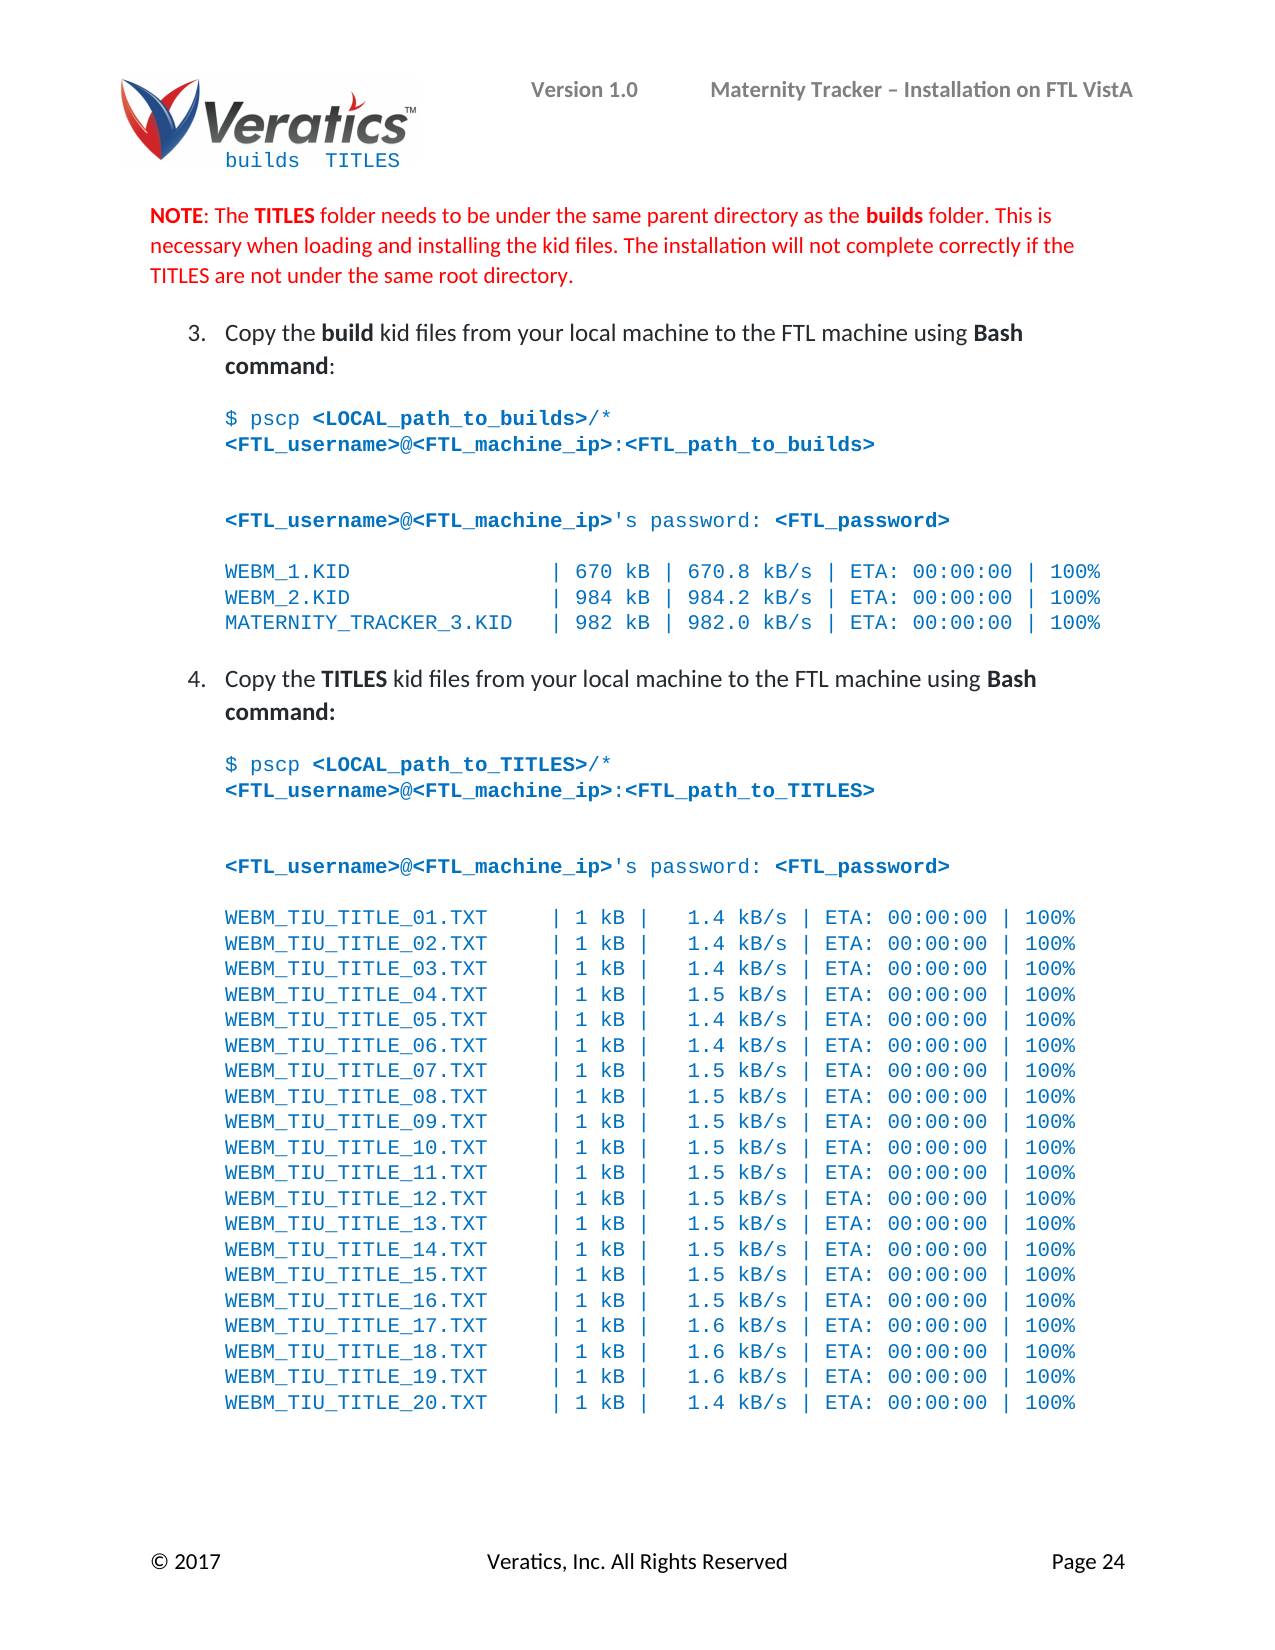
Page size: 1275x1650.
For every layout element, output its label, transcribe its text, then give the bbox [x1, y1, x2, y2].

text WEBM_TIU_TITLE_09.TXT | 1 kB | 1.5 kB/s | ETA: 00:00:00 | 100% [225, 1111, 1125, 1135]
text MATERNITY_TRACKER_3.KID | 982 kB | 982.0 kB/s | ETA: 00:00:00 | 100% [225, 612, 1125, 636]
text $ pscp <LOCAL_path_to_TITLES>/* <FTL_username>@<FTL_machine_ip>:<FTL_path_to_TITLES> [225, 754, 1125, 803]
text WEBM_TIU_TITLE_04.TXT | 1 kB | 1.5 kB/s | ETA: 00:00:00 | 100% [225, 984, 1125, 1007]
text WEBM_TIU_TITLE_06.TXT | 1 kB | 1.4 kB/s | ETA: 00:00:00 | 100% [225, 1035, 1125, 1058]
text builds TITLES [225, 150, 1125, 174]
text WEBM_TIU_TITLE_14.TXT | 1 kB | 1.5 kB/s | ETA: 00:00:00 | 100% [225, 1239, 1125, 1263]
text WEBM_TIU_TITLE_15.TXT | 1 kB | 1.5 kB/s | ETA: 00:00:00 | 100% [225, 1264, 1125, 1288]
text WEBM_TIU_TITLE_11.TXT | 1 kB | 1.5 kB/s | ETA: 00:00:00 | 100% [225, 1162, 1125, 1186]
text NOTE: The TITLES folder needs to be under the same parent directory as the builds folder. This is necessary when loading and installing the kid files. The installation will not complete correctly if the TITLES are not under the same root directory. [150, 201, 1125, 289]
text WEBM_TIU_TITLE_18.TXT | 1 kB | 1.6 kB/s | ETA: 00:00:00 | 100% [225, 1341, 1125, 1365]
text WEBM_TIU_TITLE_13.TXT | 1 kB | 1.5 kB/s | ETA: 00:00:00 | 100% [225, 1213, 1125, 1237]
text WEBM_TIU_TITLE_01.TXT | 1 kB | 1.4 kB/s | ETA: 00:00:00 | 100% [225, 907, 1125, 931]
text WEBM_2.KID | 984 kB | 984.2 kB/s | ETA: 00:00:00 | 100% [225, 587, 1125, 610]
text WEBM_TIU_TITLE_20.TXT | 1 kB | 1.4 kB/s | ETA: 00:00:00 | 100% [225, 1392, 1125, 1416]
list Copy the TITLES kid files from your local machine to the FTL machine using Bash command: [187, 663, 1125, 727]
text WEBM_TIU_TITLE_02.TXT | 1 kB | 1.4 kB/s | ETA: 00:00:00 | 100% [225, 933, 1125, 956]
text WEBM_TIU_TITLE_05.TXT | 1 kB | 1.4 kB/s | ETA: 00:00:00 | 100% [225, 1009, 1125, 1033]
text WEBM_TIU_TITLE_07.TXT | 1 kB | 1.5 kB/s | ETA: 00:00:00 | 100% [225, 1060, 1125, 1084]
text WEBM_TIU_TITLE_19.TXT | 1 kB | 1.6 kB/s | ETA: 00:00:00 | 100% [225, 1367, 1125, 1390]
text WEBM_1.KID | 670 kB | 670.8 kB/s | ETA: 00:00:00 | 100% [225, 561, 1125, 585]
text WEBM_TIU_TITLE_10.TXT | 1 kB | 1.5 kB/s | ETA: 00:00:00 | 100% [225, 1137, 1125, 1161]
text $ pscp <LOCAL_path_to_builds>/* <FTL_username>@<FTL_machine_ip>:<FTL_path_to_builds> [225, 408, 1125, 457]
list Copy the build kid files from your local machine to the FTL machine using Bash command: [187, 317, 1125, 381]
text <FTL_username>@<FTL_machine_ip>'s password: <FTL_password> [225, 510, 1125, 534]
text <FTL_username>@<FTL_machine_ip>'s password: <FTL_password> [225, 856, 1125, 880]
text WEBM_TIU_TITLE_12.TXT | 1 kB | 1.5 kB/s | ETA: 00:00:00 | 100% [225, 1188, 1125, 1212]
picture [118, 75, 419, 162]
text WEBM_TIU_TITLE_16.TXT | 1 kB | 1.5 kB/s | ETA: 00:00:00 | 100% [225, 1290, 1125, 1314]
text WEBM_TIU_TITLE_17.TXT | 1 kB | 1.6 kB/s | ETA: 00:00:00 | 100% [225, 1316, 1125, 1339]
text WEBM_TIU_TITLE_03.TXT | 1 kB | 1.4 kB/s | ETA: 00:00:00 | 100% [225, 958, 1125, 982]
text WEBM_TIU_TITLE_08.TXT | 1 kB | 1.5 kB/s | ETA: 00:00:00 | 100% [225, 1086, 1125, 1109]
